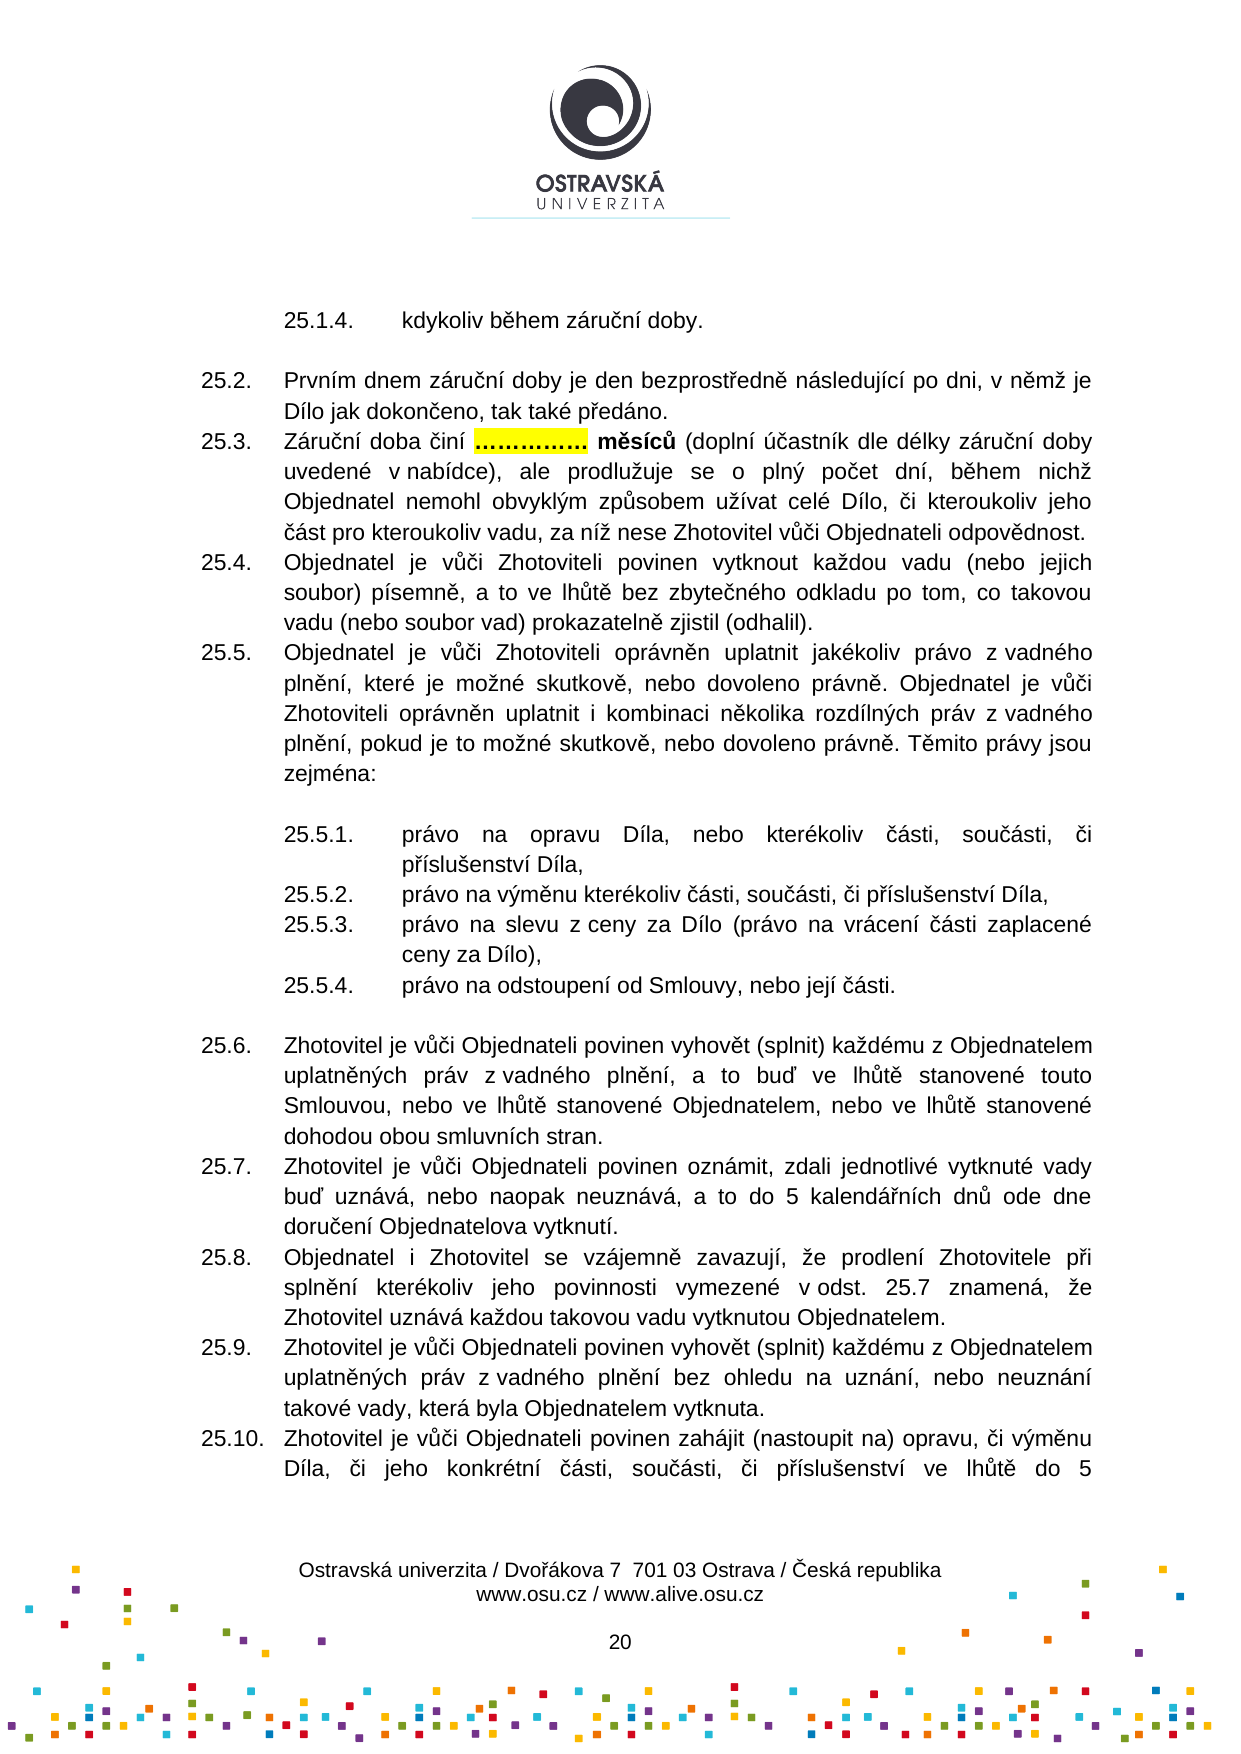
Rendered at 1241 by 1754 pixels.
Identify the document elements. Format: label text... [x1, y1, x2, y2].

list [201, 1425, 1092, 1481]
list kdykoliv během záruční doby. [283, 307, 1092, 333]
list Objednatel je vůči Zhotoviteli povinen vytknout každou vadu (nebo jejich soubor) písemně, a to ve lhůtě bez zbytečného odkladu po tom, co takovou vadu (nebo soubor vad) prokazatelně zjistil (odhalil). [201, 549, 1092, 636]
list Objednatel i Zhotovitel se vzájemně zavazují, že prodlení Zhotovitele při splnění kterékoliv jeho povinnosti vymezené v odst. 25.7 znamená, že Zhotovitel uznává každou takovou vadu vytknutou Objednatelem. [201, 1243, 1092, 1330]
list právo na opravu Díla, nebo kterékoliv části, součásti, či příslušenství Díla, [283, 821, 1092, 877]
picture [0, 0, 1221, 1754]
list Prvním dnem záruční doby je den bezprostředně následující po dni, v němž je Dílo jak dokončeno, tak také předáno. [201, 367, 1092, 424]
list právo na slevu z ceny za Dílo (právo na vrácení části zaplacené ceny za Dílo), [283, 911, 1092, 968]
list Objednatel je vůči Zhotoviteli oprávněn uplatnit jakékoliv právo z vadného plnění, které je možné skutkově, nebo dovoleno právně. Objednatel je vůči Zhotoviteli oprávněn uplatnit i kombinaci několika rozdílných práv z vadného plnění, pokud je to možné skutkově, nebo dovoleno právně. Těmito právy jsou zejména: [201, 639, 1092, 787]
list právo na výměnu kterékoliv části, součásti, či příslušenství Díla, [283, 881, 1092, 907]
list Zhotovitel je vůči Objednateli povinen oznámit, zdali jednotlivé vytknuté vady buď uznává, nebo naopak neuznává, a to do 5 kalendářních dnů ode dne doručení Objednatelova vytknutí. [201, 1153, 1092, 1240]
list Záruční doba činí …………… měsíců (doplní účastník dle délky záruční doby uvedené v nabídce), ale prodlužuje se o plný počet dní, během nichž Objednatel nemohl obvyklým způsobem užívat celé Dílo, či kteroukoliv jeho část pro kteroukoliv vadu, za níž nese Zhotovitel vůči Objednateli odpovědnost. [201, 428, 1092, 545]
list Zhotovitel je vůči Objednateli povinen vyhovět (splnit) každému z Objednatelem uplatněných práv z vadného plnění, a to buď ve lhůtě stanovené touto Smlouvou, nebo ve lhůtě stanovené Objednatelem, nebo ve lhůtě stanovené dohodou obou smluvních stran. [201, 1032, 1092, 1149]
list právo na odstoupení od Smlouvy, nebo její části. [283, 972, 1092, 998]
list Zhotovitel je vůči Objednateli povinen vyhovět (splnit) každému z Objednatelem uplatněných práv z vadného plnění bez ohledu na uznání, nebo neuznání takové vady, která byla Objednatelem vytknuta. [201, 1334, 1092, 1421]
